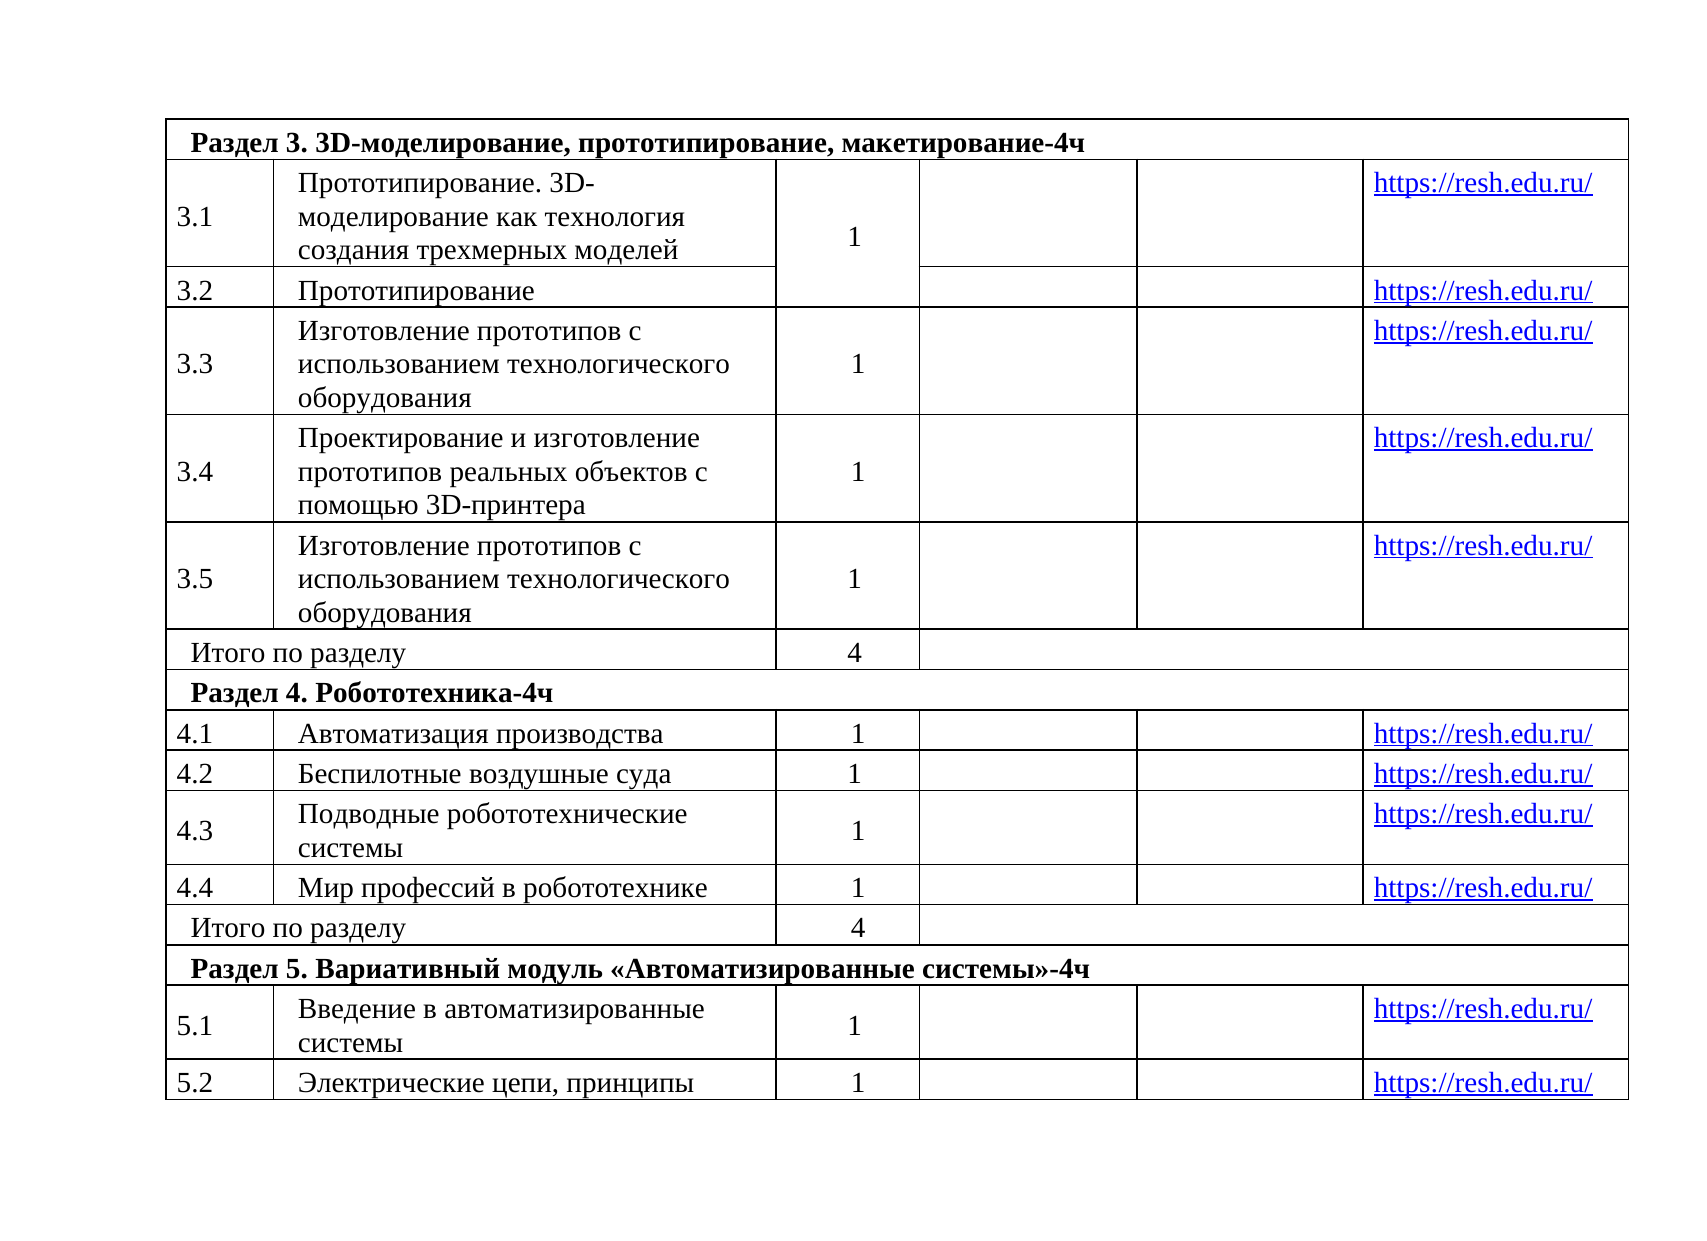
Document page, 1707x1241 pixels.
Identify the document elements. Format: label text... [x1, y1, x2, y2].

table_cell https://resh.edu.ru/ [1364, 308, 1628, 413]
table_cell 5.1 [167, 986, 273, 1058]
table_cell Итого по разделу [167, 630, 775, 669]
table_cell https://resh.edu.ru/ [1364, 523, 1628, 628]
table_cell 1 [777, 865, 919, 904]
table_cell [1138, 160, 1362, 266]
table_cell [920, 865, 1136, 904]
table_cell 3.4 [167, 415, 273, 521]
table_cell 3.3 [167, 308, 273, 413]
table_cell [1138, 415, 1362, 521]
table_cell 4 [777, 905, 919, 944]
table_cell [1138, 711, 1362, 749]
table_cell [920, 751, 1136, 789]
table_cell Подводные робототехнические системы [274, 791, 775, 863]
table_cell 1 [777, 711, 919, 749]
table_cell [920, 308, 1136, 413]
table_cell 4.4 [167, 865, 273, 904]
table_cell https://resh.edu.ru/ [1364, 267, 1628, 306]
table_cell [1138, 1060, 1362, 1098]
table_cell 1 [777, 751, 919, 789]
table_cell [920, 415, 1136, 521]
table_cell 1 [777, 523, 919, 628]
table_cell [920, 630, 1628, 669]
table_cell 3.5 [167, 523, 273, 628]
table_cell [274, 1060, 775, 1098]
table_cell 3.2 [167, 267, 273, 306]
table_cell 1 [777, 791, 919, 863]
table_cell [920, 711, 1136, 749]
table_cell Прототипирование [274, 267, 775, 306]
table_cell 1 [777, 986, 919, 1058]
table_cell [920, 1060, 1136, 1098]
table_cell 1 [777, 415, 919, 521]
table_cell Итого по разделу [167, 905, 775, 944]
table_cell Проектирование и изготовление прототипов реальных объектов с помощью 3D-принтера [274, 415, 775, 521]
table_cell 4 [777, 630, 919, 669]
table_cell Раздел 5. Вариативный модуль «Автоматизированные системы»-4ч [167, 946, 1628, 984]
table_cell Мир профессий в робототехнике [274, 865, 775, 904]
table_cell 3.1 [167, 160, 273, 266]
table_cell https://resh.edu.ru/ [1364, 415, 1628, 521]
table_cell 1 [777, 1060, 919, 1098]
table_cell [1138, 308, 1362, 413]
table_cell [1138, 751, 1362, 789]
table_cell 4.2 [167, 751, 273, 789]
table_cell https://resh.edu.ru/ [1364, 751, 1628, 789]
table_cell 1 [777, 160, 919, 306]
table_cell 1 [777, 308, 919, 413]
table_cell Прототипирование. 3D-моделирование как технология создания трехмерных моделей [274, 160, 775, 266]
table_cell Раздел 4. Робототехника-4ч [167, 670, 1628, 709]
table_cell [1138, 523, 1362, 628]
table_cell [1138, 267, 1362, 306]
table_cell Автоматизация производства [274, 711, 775, 749]
table_cell https://resh.edu.ru/ [1364, 791, 1628, 863]
table_cell [1138, 791, 1362, 863]
table_cell 4.3 [167, 791, 273, 863]
table_cell 5.2 [167, 1060, 273, 1098]
table_cell [920, 267, 1136, 306]
table_cell https://resh.edu.ru/ [1364, 865, 1628, 904]
table_cell Раздел 3. 3D-моделирование, прототипирование, макетирование-4ч [167, 120, 1628, 158]
table_cell Введение в автоматизированные системы [274, 986, 775, 1058]
table_cell [920, 905, 1628, 944]
table_cell https://resh.edu.ru/ [1364, 160, 1628, 266]
table_cell 4.1 [167, 711, 273, 749]
table_cell Беспилотные воздушные суда [274, 751, 775, 789]
table_cell [920, 160, 1136, 266]
table_cell Изготовление прототипов с использованием технологического оборудования [274, 523, 775, 628]
table_cell [920, 523, 1136, 628]
table_cell https://resh.edu.ru/ [1364, 711, 1628, 749]
table_cell [1138, 865, 1362, 904]
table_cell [1364, 1060, 1628, 1098]
table_cell [1138, 986, 1362, 1058]
table_cell https://resh.edu.ru/ [1364, 986, 1628, 1058]
table_cell Изготовление прототипов с использованием технологического оборудования [274, 308, 775, 413]
table_cell [920, 791, 1136, 863]
table_cell [920, 986, 1136, 1058]
